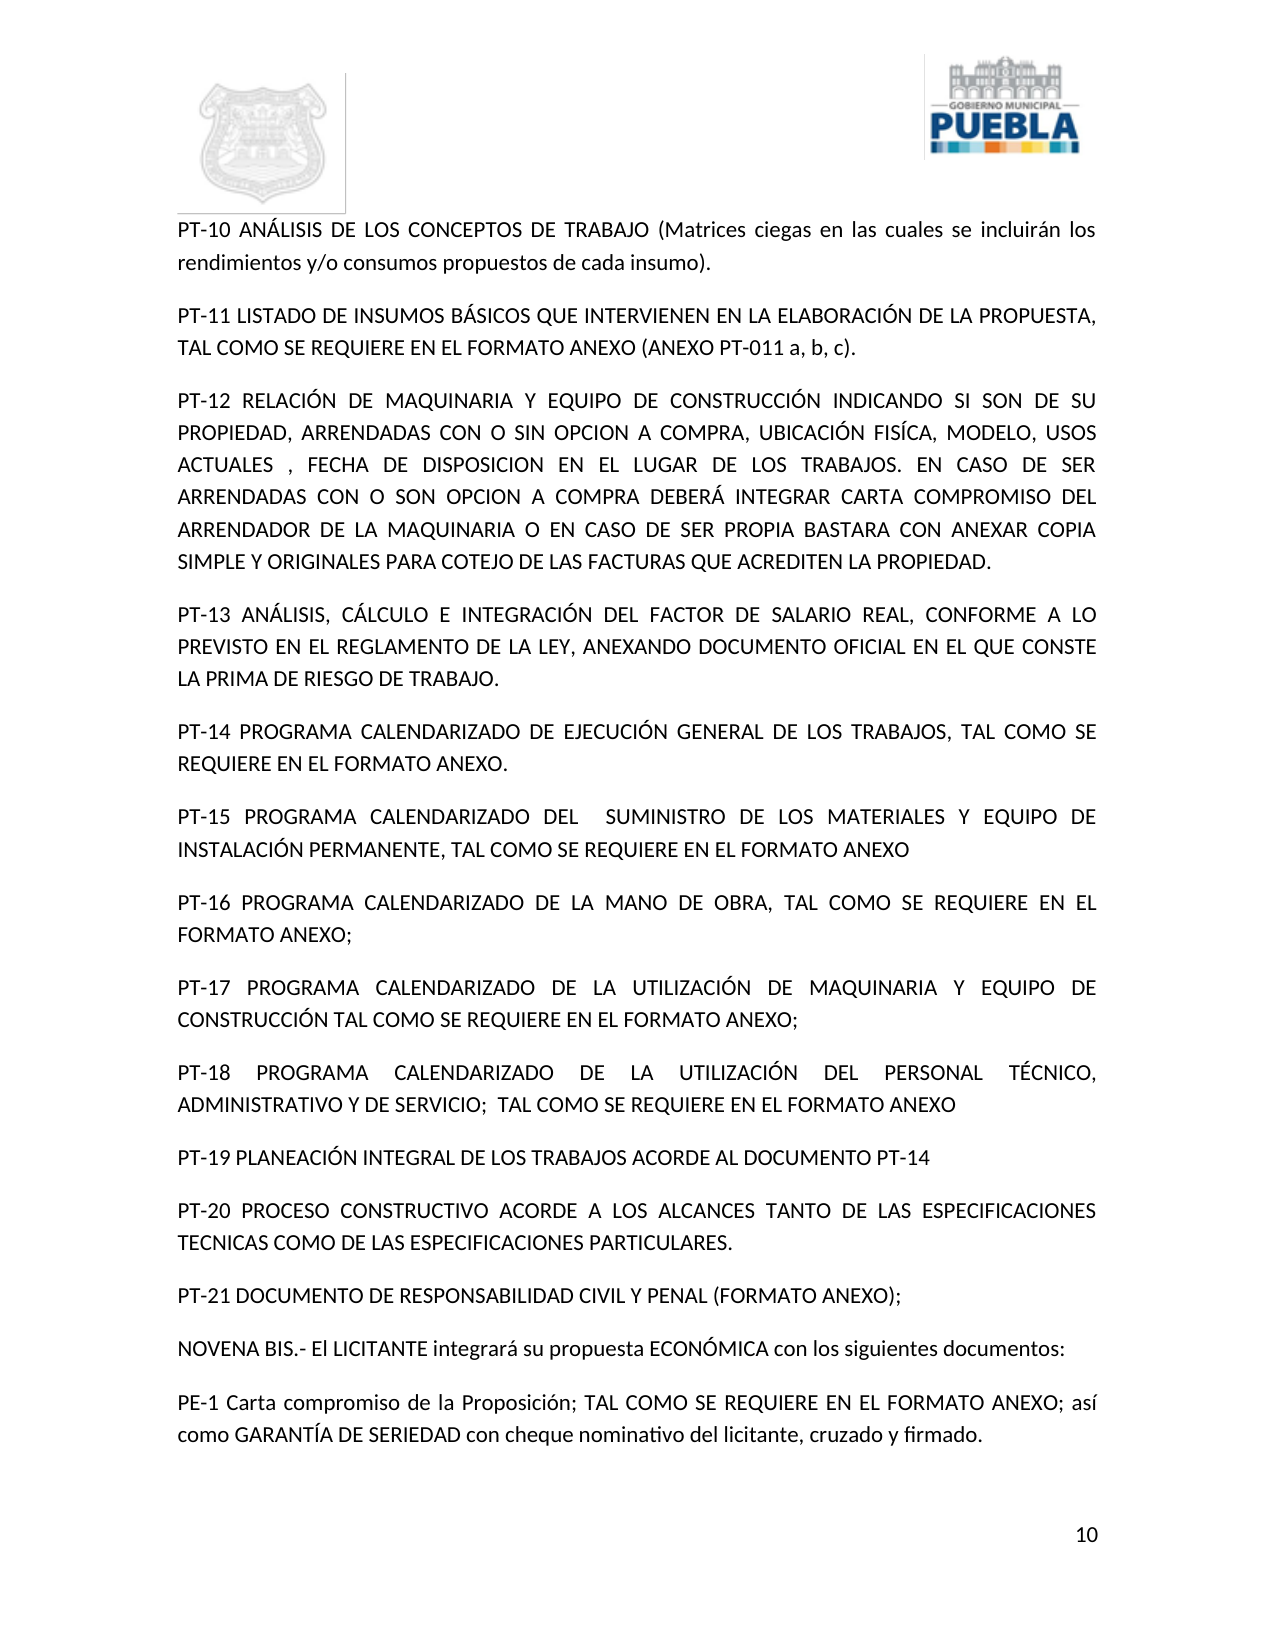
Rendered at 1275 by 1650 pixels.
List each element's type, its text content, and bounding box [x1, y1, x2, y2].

text PT-11 LISTADO DE INSUMOS BÁSICOS QUE INTERVIENEN EN LA ELABORACIÓN DE LA PROPUESTA, TAL COMO SE REQUIERE EN EL FORMATO ANEXO (ANEXO PT-011 a, b, c). [177, 301, 1098, 361]
text PT-15 PROGRAMA CALENDARIZADO DEL SUMINISTRO DE LOS MATERIALES Y EQUIPO DE INSTALACIÓN PERMANENTE, TAL COMO SE REQUIERE EN EL FORMATO ANEXO [177, 802, 1098, 863]
text PT-13 ANÁLISIS, CÁLCULO E INTEGRACIÓN DEL FACTOR DE SALARIO REAL, CONFORME A LO PREVISTO EN EL REGLAMENTO DE LA LEY, ANEXANDO DOCUMENTO OFICIAL EN EL QUE CONSTE LA PRIMA DE RIESGO DE TRABAJO. [177, 600, 1098, 692]
text NOVENA BIS.- El LICITANTE integrará su propuesta ECONÓMICA con los siguientes documentos: [177, 1334, 1098, 1363]
text PT-19 PLANEACIÓN INTEGRAL DE LOS TRABAJOS ACORDE AL DOCUMENTO PT-14 [177, 1143, 1098, 1171]
text PT-18 PROGRAMA CALENDARIZADO DE LA UTILIZACIÓN DEL PERSONAL TÉCNICO, ADMINISTRATIVO Y DE SERVICIO; TAL COMO SE REQUIERE EN EL FORMATO ANEXO [177, 1058, 1098, 1118]
text PT-17 PROGRAMA CALENDARIZADO DE LA UTILIZACIÓN DE MAQUINARIA Y EQUIPO DE CONSTRUCCIÓN TAL COMO SE REQUIERE EN EL FORMATO ANEXO; [177, 973, 1098, 1033]
text PT-10 ANÁLISIS DE LOS CONCEPTOS DE TRABAJO (Matrices ciegas en las cuales se incluirán los rendimientos y/o consumos propuestos de cada insumo). [177, 216, 1098, 276]
picture [177, 73, 348, 216]
text PT-16 PROGRAMA CALENDARIZADO DE LA MANO DE OBRA, TAL COMO SE REQUIERE EN EL FORMATO ANEXO; [177, 888, 1098, 948]
text PT-12 RELACIÓN DE MAQUINARIA Y EQUIPO DE CONSTRUCCIÓN INDICANDO SI SON DE SU PROPIEDAD, ARRENDADAS CON O SIN OPCION A COMPRA, UBICACIÓN FISÍCA, MODELO, USOS ACTUALES , FECHA DE DISPOSICION EN EL LUGAR DE LOS TRABAJOS. EN CASO DE SER ARRENDADAS CON O SON OPCION A COMPRA DEBERÁ INTEGRAR CARTA COMPROMISO DEL ARRENDADOR DE LA MAQUINARIA O EN CASO DE SER PROPIA BASTARA CON ANEXAR COPIA SIMPLE Y ORIGINALES PARA COTEJO DE LAS FACTURAS QUE ACREDITEN LA PROPIEDAD. [177, 386, 1098, 575]
text PT-20 PROCESO CONSTRUCTIVO ACORDE A LOS ALCANCES TANTO DE LAS ESPECIFICACIONES TECNICAS COMO DE LAS ESPECIFICACIONES PARTICULARES. [177, 1196, 1098, 1257]
text PE-1 Carta compromiso de la Proposición; TAL COMO SE REQUIERE EN EL FORMATO ANEXO; así como GARANTÍA DE SERIEDAD con cheque nominativo del licitante, cruzado y firmado. [177, 1388, 1098, 1448]
text PT-21 DOCUMENTO DE RESPONSABILIDAD CIVIL Y PENAL (FORMATO ANEXO); [177, 1282, 1098, 1309]
text PT-14 PROGRAMA CALENDARIZADO DE EJECUCIÓN GENERAL DE LOS TRABAJOS, TAL COMO SE REQUIERE EN EL FORMATO ANEXO. [177, 717, 1098, 777]
picture [923, 54, 1086, 160]
